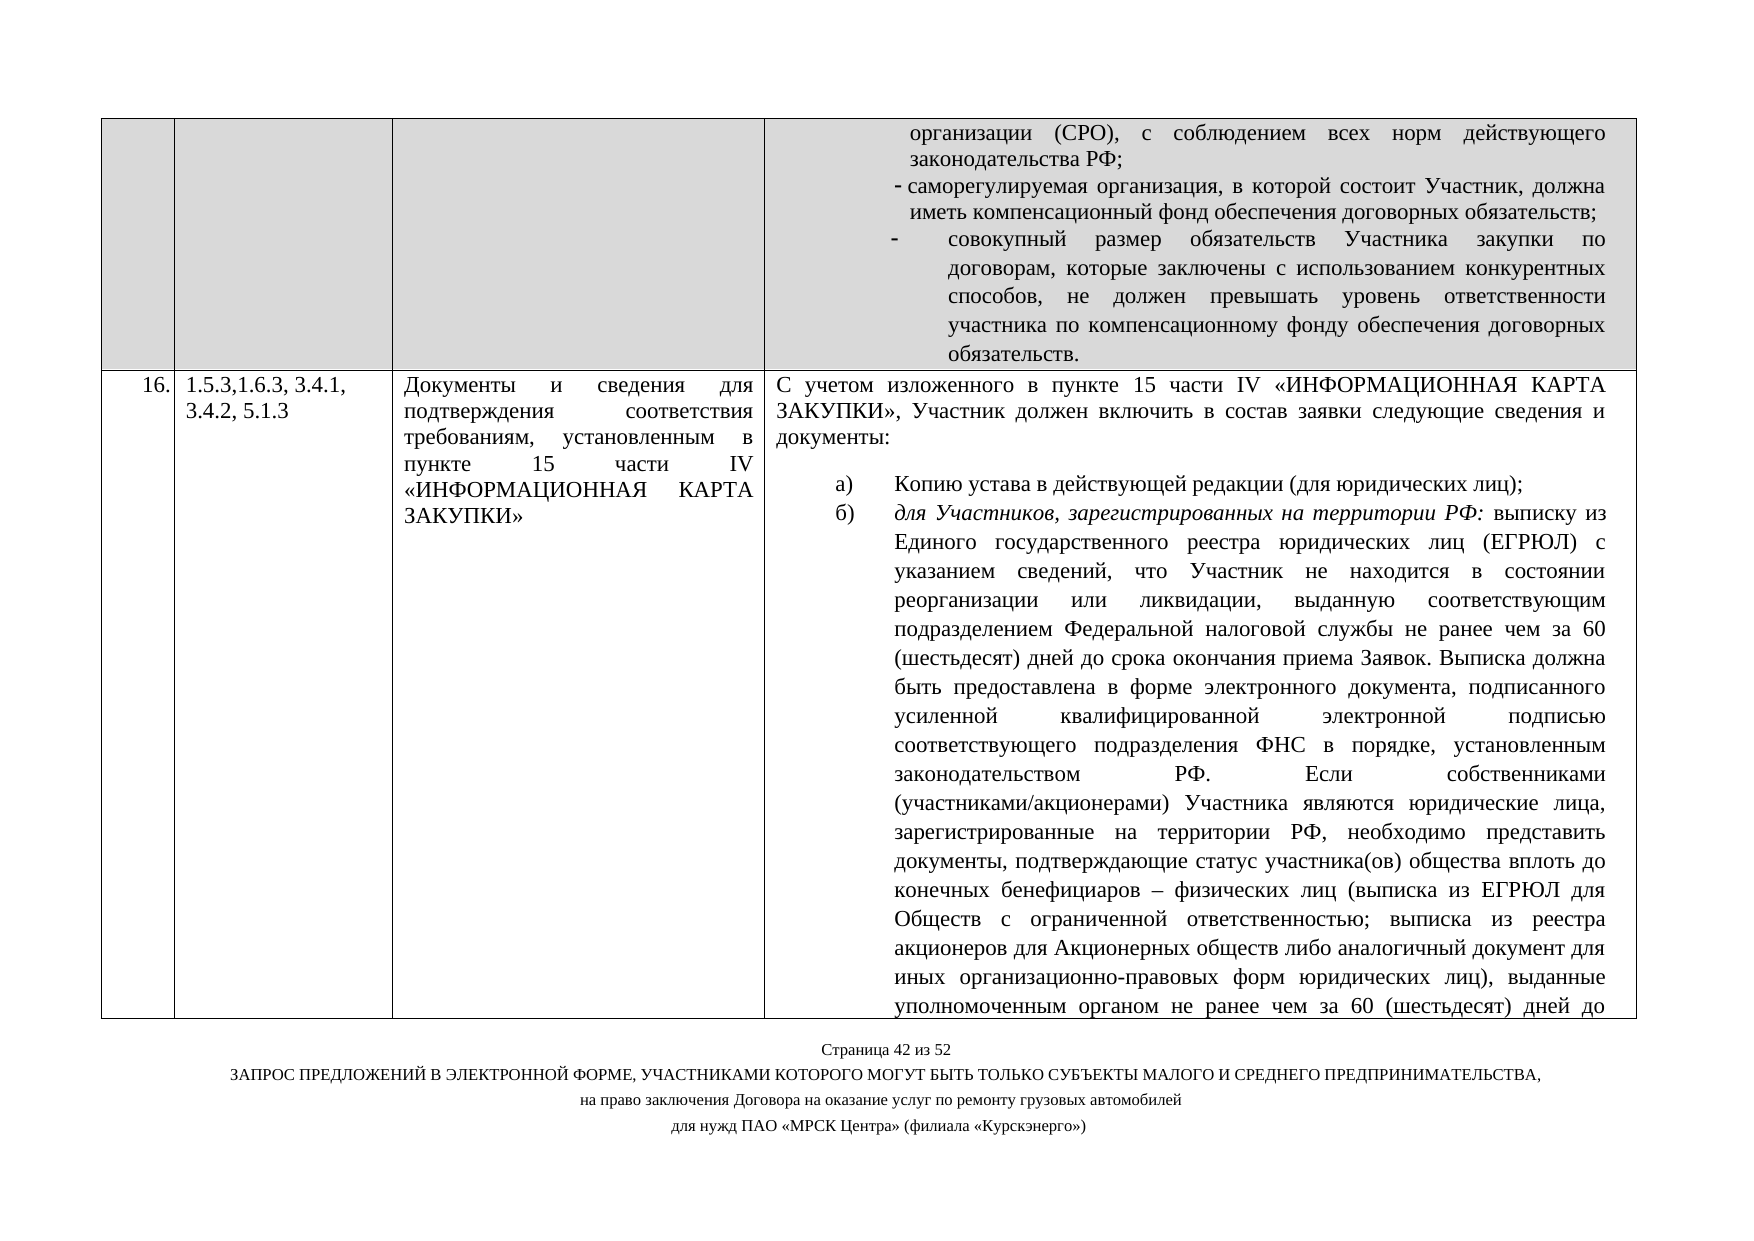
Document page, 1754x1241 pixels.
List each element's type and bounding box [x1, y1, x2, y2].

table_cell [765, 119, 1636, 369]
table_cell [393, 119, 764, 369]
table_cell [765, 371, 1636, 1018]
table_cell [102, 371, 174, 1018]
table_cell [175, 119, 392, 369]
table_cell [102, 119, 174, 369]
table_cell [393, 371, 764, 1018]
table_cell [175, 371, 392, 1018]
